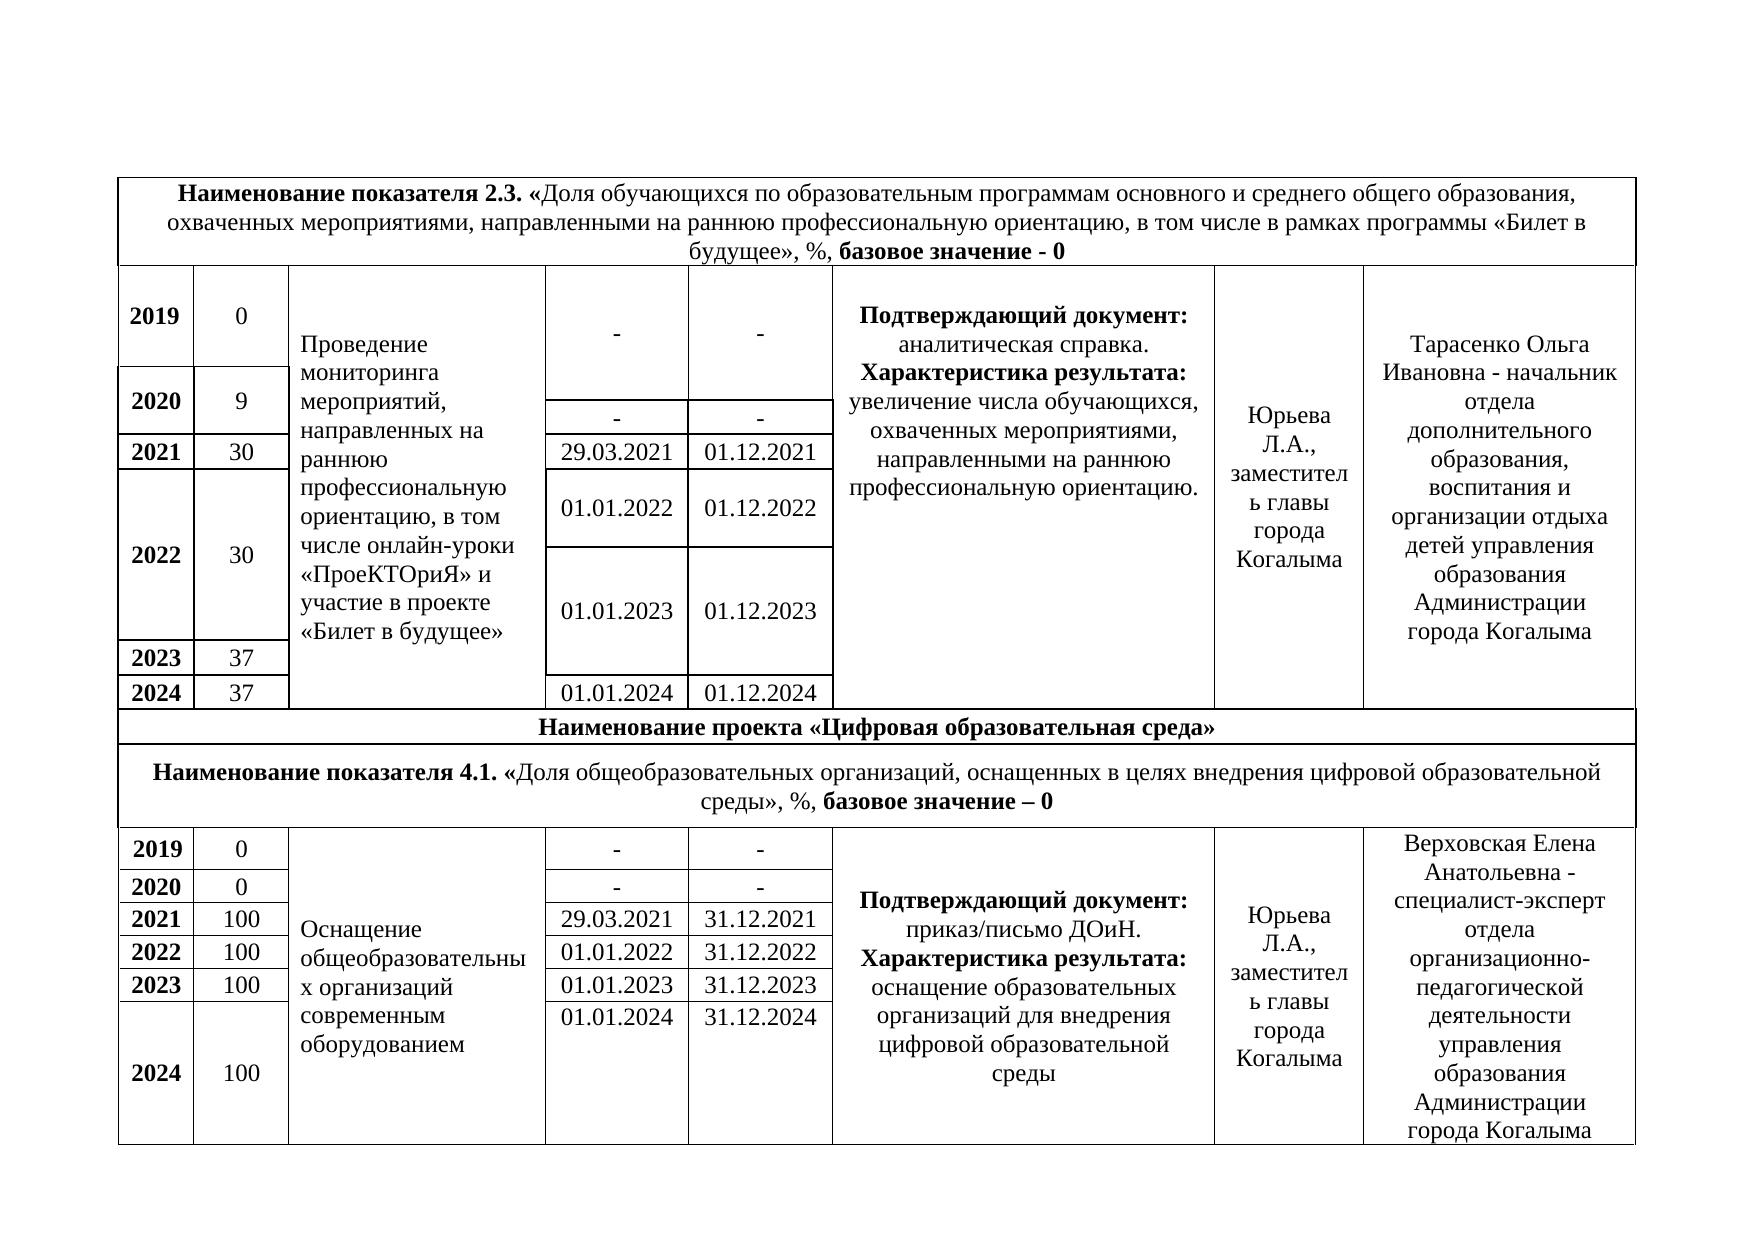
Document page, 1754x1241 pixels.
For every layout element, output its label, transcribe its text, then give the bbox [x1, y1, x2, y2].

table_cell 01.01.2024 [546, 1002, 688, 1144]
table_cell - [546, 266, 688, 399]
table_cell 01.12.2023 [689, 548, 832, 674]
table_cell 31.12.2021 [689, 903, 832, 935]
table_cell 2023 [119, 641, 193, 674]
table_cell 01.01.2022 [547, 470, 687, 546]
table_cell Юрьева Л.А., заместитель главы города Когалыма [1215, 266, 1363, 708]
table_cell 01.12.2021 [689, 435, 832, 467]
table_cell 2019 [119, 266, 193, 366]
table_cell 100 [194, 969, 288, 1001]
table_cell 30 [195, 470, 288, 639]
table_cell Наименование проекта «Цифровая образовательная среда» [119, 708, 1635, 742]
table_cell 2019 [119, 828, 193, 869]
table_cell 2024 [119, 676, 193, 708]
table_cell 100 [194, 903, 288, 935]
table_cell 01.01.2023 [547, 548, 687, 674]
table_cell 31.12.2024 [689, 1002, 832, 1144]
table_cell 31.12.2022 [689, 936, 832, 968]
table_cell 01.01.2023 [546, 969, 688, 1001]
table_cell 01.12.2024 [689, 676, 832, 708]
table_cell 0 [194, 870, 288, 902]
table_cell 0 [194, 828, 288, 869]
table_cell - [689, 828, 832, 869]
table_cell 2024 [119, 1002, 193, 1144]
table_cell Оснащение общеобразовательных организаций современным оборудованием [289, 828, 545, 1144]
table_cell 30 [195, 435, 288, 467]
table_cell 2020 [119, 870, 193, 902]
table_cell 29.03.2021 [546, 435, 687, 467]
table_cell Подтверждающий документ: аналитическая справка. Характеристика результата: увеличение числа обучающихся, охваченных мероприятиями, направленными на раннюю профессиональную ориентацию. [833, 266, 1214, 708]
table_cell - [689, 870, 832, 902]
table_cell 2022 [119, 470, 193, 639]
table_cell - [689, 401, 832, 433]
table_cell Проведение мониторинга мероприятий, направленных на раннюю профессиональную ориентацию, в том числе онлайн-уроки «ПроеКТОриЯ» и участие в проекте «Билет в будущее» [289, 266, 545, 708]
table_cell 37 [195, 676, 288, 708]
table_cell 9 [195, 367, 288, 433]
table_cell - [546, 828, 688, 869]
table_cell 01.12.2022 [689, 470, 832, 546]
table_cell - [689, 266, 832, 399]
table_cell 2021 [119, 903, 193, 935]
table_cell - [546, 870, 688, 902]
table_cell 01.01.2024 [546, 676, 687, 708]
table_cell - [546, 401, 687, 433]
table_cell 37 [195, 641, 288, 674]
table_cell 2020 [119, 367, 193, 433]
table_cell 29.03.2021 [546, 903, 688, 935]
table_cell Наименование показателя 2.3. «Доля обучающихся по образовательным программам основного и среднего общего образования, охваченных мероприятиями, направленными на раннюю профессиональную ориентацию, в том числе в рамках программы «Билет в будущее», %, базовое значение - 0 [119, 178, 1635, 264]
table_cell 2021 [119, 435, 193, 467]
table_cell Наименование показателя 4.1. «Доля общеобразовательных организаций, оснащенных в целях внедрения цифровой образовательной среды», %, базовое значение – 0 [119, 745, 1635, 827]
table_cell 100 [194, 936, 288, 968]
table_cell Подтверждающий документ: приказ/письмо ДОиН. Характеристика результата: оснащение образовательных организаций для внедрения цифровой образовательной среды [833, 828, 1214, 1144]
table_cell 100 [194, 1002, 288, 1144]
table_cell 31.12.2023 [689, 969, 832, 1001]
table_cell 2023 [119, 969, 193, 1001]
table_cell 0 [194, 266, 288, 366]
table_cell Юрьева Л.А., заместитель главы города Когалыма [1215, 828, 1363, 1144]
table_cell 2022 [119, 936, 193, 968]
table_cell 01.01.2022 [546, 936, 688, 968]
